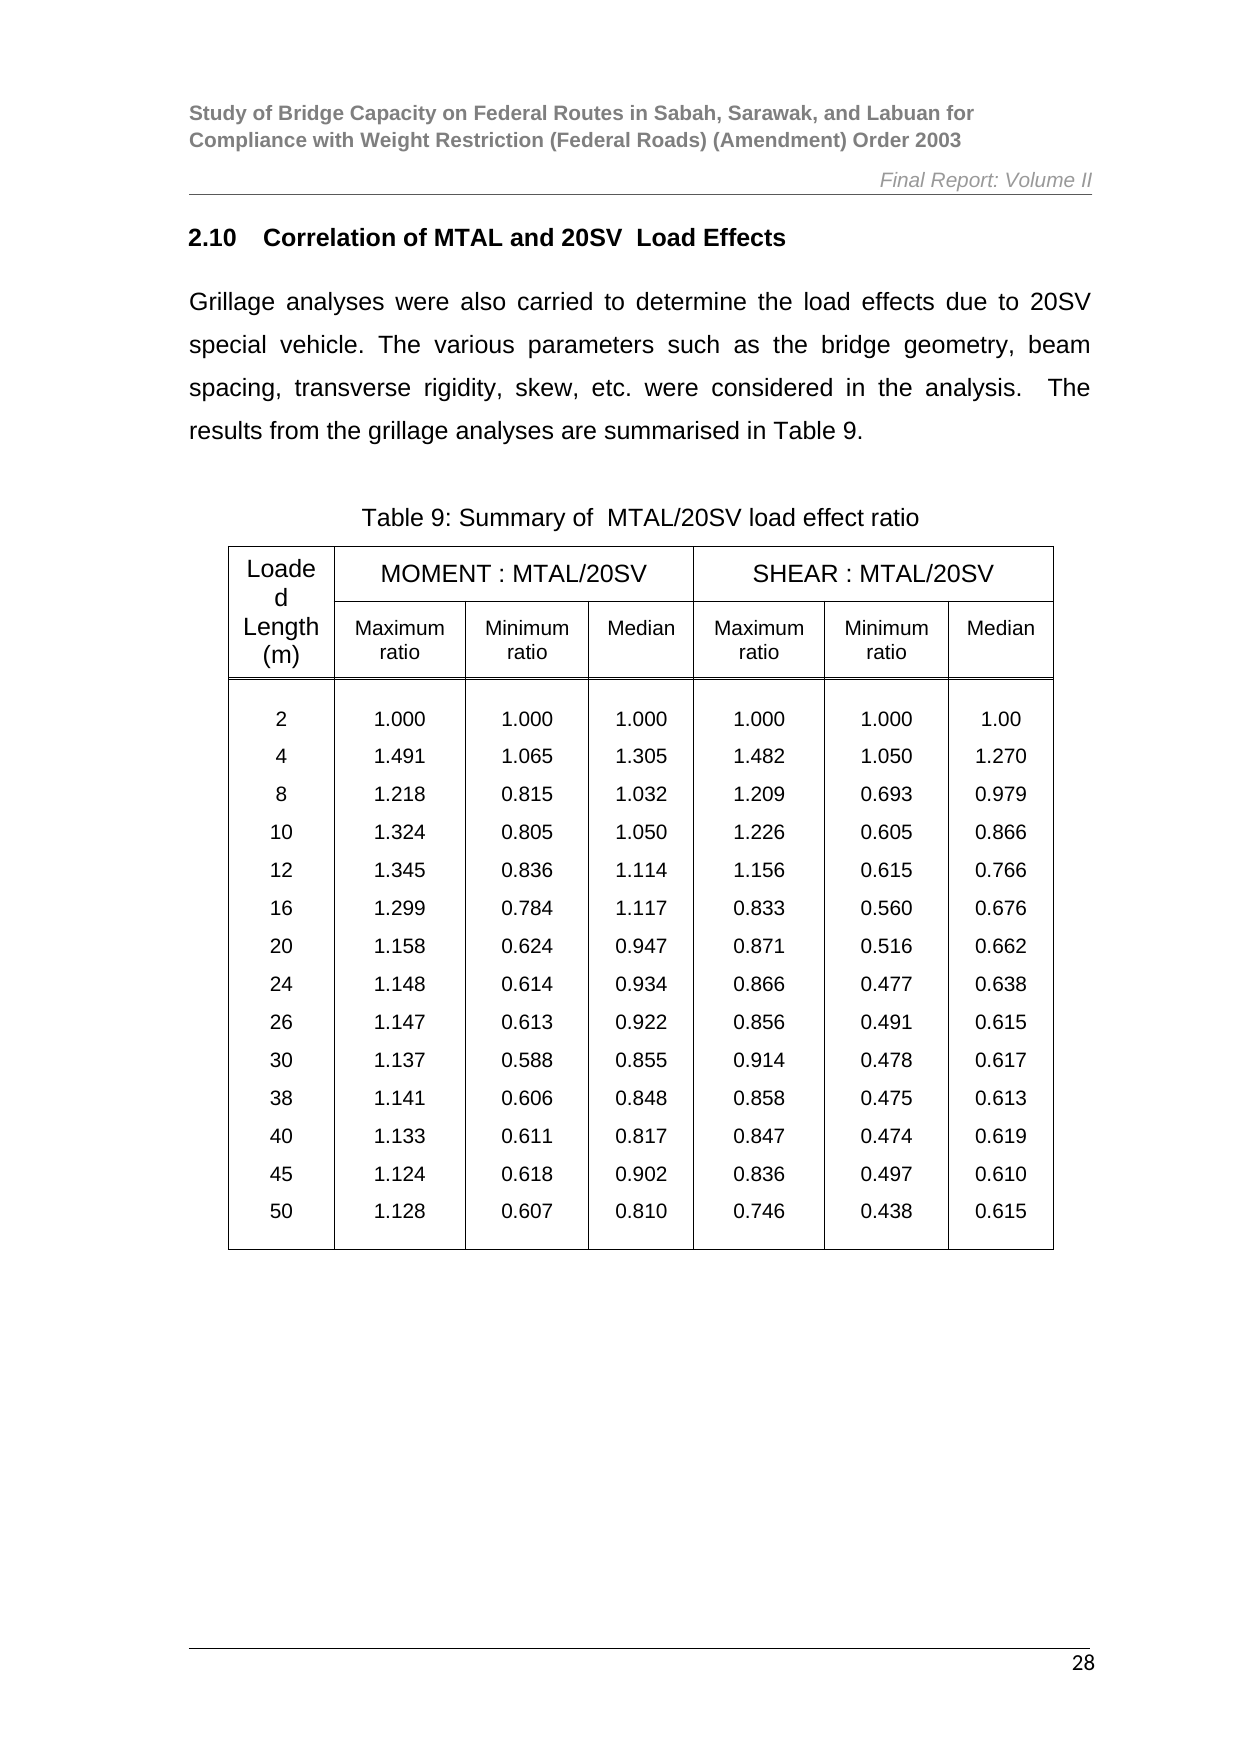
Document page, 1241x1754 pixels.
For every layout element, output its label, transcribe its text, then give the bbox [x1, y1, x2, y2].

table_cell Median [949, 602, 1053, 677]
table_cell 1.00 1.270 0.979 0.866 0.766 0.676 0.662 0.638 0.615 0.617 0.613 0.619 0.610 0.615 [949, 680, 1053, 1249]
table_header Loaded Length (m) [229, 547, 334, 677]
table_cell Minimum ratio [825, 602, 948, 677]
text Table 9: Summary of MTAL/20SV load effect ratio [189, 503, 1092, 531]
table_cell 1.000 1.050 0.693 0.605 0.615 0.560 0.516 0.477 0.491 0.478 0.475 0.474 0.497 0.438 [825, 680, 948, 1249]
table_cell 1.000 1.305 1.032 1.050 1.114 1.117 0.947 0.934 0.922 0.855 0.848 0.817 0.902 0.810 [589, 680, 693, 1249]
table_cell Maximum ratio [694, 602, 824, 677]
table_cell Median [589, 602, 693, 677]
table_cell Minimum ratio [466, 602, 588, 677]
list Correlation of MTAL and 20SV Load Effects [188, 223, 1092, 252]
table_cell 1.000 1.065 0.815 0.805 0.836 0.784 0.624 0.614 0.613 0.588 0.606 0.611 0.618 0.607 [466, 680, 588, 1249]
table_cell 2 4 8 10 12 16 20 24 26 30 38 40 45 50 [229, 680, 334, 1249]
table_cell 1.000 1.491 1.218 1.324 1.345 1.299 1.158 1.148 1.147 1.137 1.141 1.133 1.124 1.128 [335, 680, 465, 1249]
text Grillage analyses were also carried to determine the load effects due to 20SV special vehicle. The various parameters such as the bridge geometry, beam spacing, transverse rigidity, skew, etc. were considered in the analysis. The results from the grillage analyses are summarised in Table 9. [189, 287, 1092, 445]
table_header SHEAR : MTAL/20SV [694, 547, 1053, 601]
table_cell Maximum ratio [335, 602, 465, 677]
table_cell 1.000 1.482 1.209 1.226 1.156 0.833 0.871 0.866 0.856 0.914 0.858 0.847 0.836 0.746 [694, 680, 824, 1249]
table_header MOMENT : MTAL/20SV [335, 547, 693, 601]
